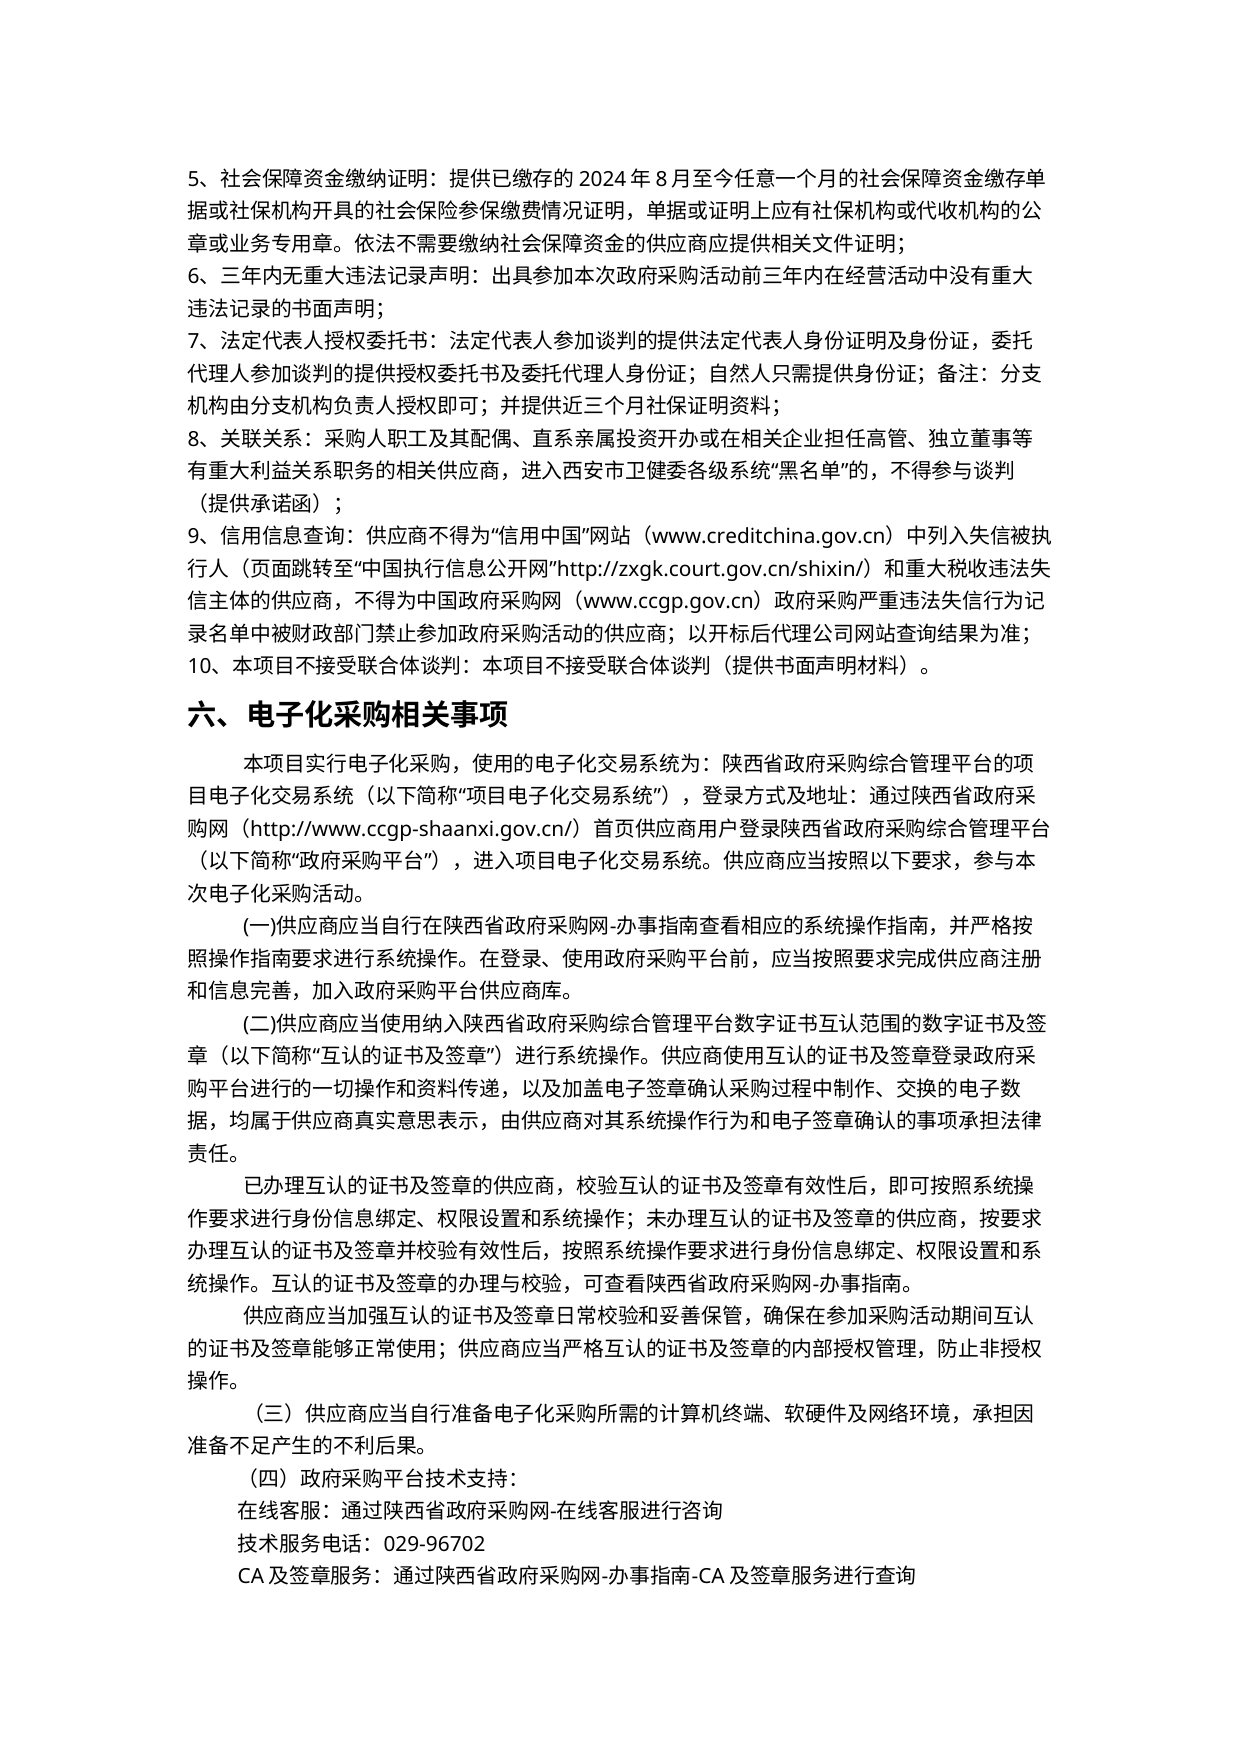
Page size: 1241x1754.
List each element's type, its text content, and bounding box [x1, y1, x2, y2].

text 9、信用信息查询：供应商不得为“信用中国”网站（www.creditchina.gov.cn）中列入失信被执行人（页面跳转至“中国执行信息公开网”http://zxgk.court.gov.cn/shixin/）和重大税收违法失信主体的供应商，不得为中国政府采购网（www.ccgp.gov.cn）政府采购严重违法失信行为记录名单中被财政部门禁止参加政府采购活动的供应商；以开标后代理公司网站查询结果为准； [187, 519, 1053, 649]
text CA及签章服务：通过陕西省政府采购网-办事指南-CA及签章服务进行查询 [187, 1559, 1053, 1592]
text 在线客服：通过陕西省政府采购网-在线客服进行咨询 [187, 1494, 1053, 1527]
text 已办理互认的证书及签章的供应商，校验互认的证书及签章有效性后，即可按照系统操作要求进行身份信息绑定、权限设置和系统操作；未办理互认的证书及签章的供应商，按要求办理互认的证书及签章并校验有效性后，按照系统操作要求进行身份信息绑定、权限设置和系统操作。互认的证书及签章的办理与校验，可查看陕西省政府采购网-办事指南。 [187, 1169, 1053, 1299]
text 六、电子化采购相关事项 [187, 682, 1053, 747]
text 技术服务电话：029-96702 [187, 1527, 1053, 1559]
text 6、三年内无重大违法记录声明：出具参加本次政府采购活动前三年内在经营活动中没有重大违法记录的书面声明； [187, 259, 1053, 324]
text (二)供应商应当使用纳入陕西省政府采购综合管理平台数字证书互认范围的数字证书及签章（以下简称“互认的证书及签章”）进行系统操作。供应商使用互认的证书及签章登录政府采购平台进行的一切操作和资料传递，以及加盖电子签章确认采购过程中制作、交换的电子数据，均属于供应商真实意思表示，由供应商对其系统操作行为和电子签章确认的事项承担法律责任。 [187, 1007, 1053, 1169]
text (一)供应商应当自行在陕西省政府采购网-办事指南查看相应的系统操作指南，并严格按照操作指南要求进行系统操作。在登录、使用政府采购平台前，应当按照要求完成供应商注册和信息完善，加入政府采购平台供应商库。 [187, 909, 1053, 1007]
text 10、本项目不接受联合体谈判：本项目不接受联合体谈判（提供书面声明材料）。 [187, 649, 1053, 682]
text 5、社会保障资金缴纳证明：提供已缴存的2024年8月至今任意一个月的社会保障资金缴存单据或社保机构开具的社会保险参保缴费情况证明，单据或证明上应有社保机构或代收机构的公章或业务专用章。依法不需要缴纳社会保障资金的供应商应提供相关文件证明； [187, 162, 1053, 259]
text 7、法定代表人授权委托书：法定代表人参加谈判的提供法定代表人身份证明及身份证，委托代理人参加谈判的提供授权委托书及委托代理人身份证；自然人只需提供身份证；备注：分支机构由分支机构负责人授权即可；并提供近三个月社保证明资料； [187, 324, 1053, 422]
text （三）供应商应当自行准备电子化采购所需的计算机终端、软硬件及网络环境，承担因准备不足产生的不利后果。 [187, 1397, 1053, 1462]
text 供应商应当加强互认的证书及签章日常校验和妥善保管，确保在参加采购活动期间互认的证书及签章能够正常使用；供应商应当严格互认的证书及签章的内部授权管理，防止非授权操作。 [187, 1299, 1053, 1397]
text 8、关联关系：采购人职工及其配偶、直系亲属投资开办或在相关企业担任高管、独立董事等有重大利益关系职务的相关供应商，进入西安市卫健委各级系统“黑名单”的，不得参与谈判（提供承诺函）； [187, 422, 1053, 519]
text （四）政府采购平台技术支持： [187, 1462, 1053, 1494]
text 本项目实行电子化采购，使用的电子化交易系统为：陕西省政府采购综合管理平台的项目电子化交易系统（以下简称“项目电子化交易系统”），登录方式及地址：通过陕西省政府采购网（http://www.ccgp-shaanxi.gov.cn/）首页供应商用户登录陕西省政府采购综合管理平台（以下简称“政府采购平台”），进入项目电子化交易系统。供应商应当按照以下要求，参与本次电子化采购活动。 [187, 747, 1053, 909]
